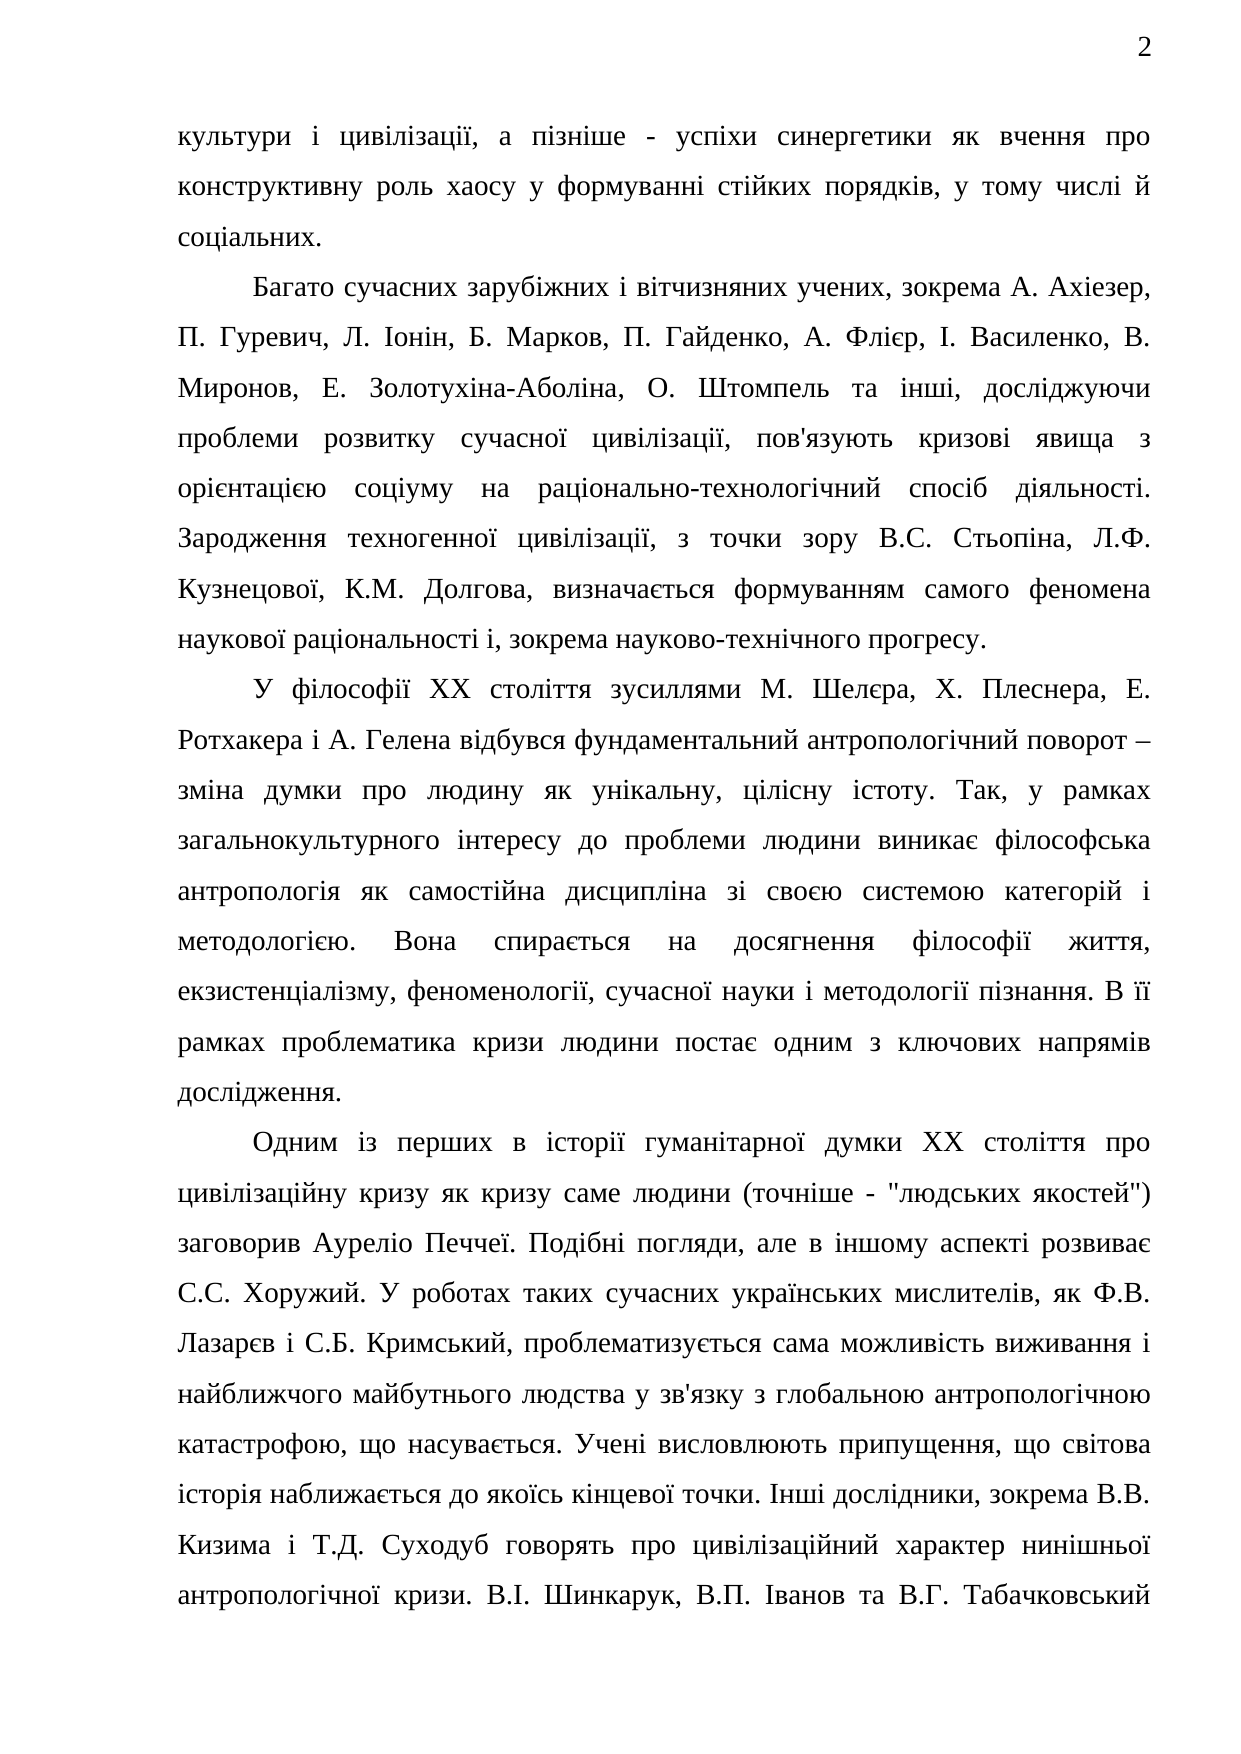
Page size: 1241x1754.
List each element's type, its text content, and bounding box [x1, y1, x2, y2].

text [177, 118, 1152, 252]
text Багато сучасних зарубіжних і вітчизняних учених, зокрема А. Ахіезер, П. Гуревич, Л. Іонін, Б. Марков, П. Гайденко, А. Флієр, І. Василенко, В. Миронов, Е. Золотухіна-Аболіна, О. Штомпель та інші, досліджуючи проблеми розвитку сучасної цивілізації, пов'язують кризові явища з орієнтацією соціуму на раціонально-технологічний спосіб діяльності. Зародження техногенної цивілізації, з точки зору В.С. Стьопіна, Л.Ф. Кузнецової, К.М. Долгова, визначається формуванням самого феномена наукової раціональності і, зокрема науково-технічного прогресу. [177, 269, 1152, 655]
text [177, 1124, 1152, 1611]
text У філософії ХХ століття зусиллями М. Шелєра, Х. Плеснера, Е. Ротхакера і А. Гелена відбувся фундаментальний антропологічний поворот – зміна думки про людину як унікальну, цілісну істоту. Так, у рамках загальнокультурного інтересу до проблеми людини виникає філософська антропологія як самостійна дисципліна зі своєю системою категорій і методологією. Вона спирається на досягнення філософії життя, екзистенціалізму, феноменології, сучасної науки і методології пізнання. В її рамках проблематика кризи людини постає одним з ключових напрямів дослідження. [177, 672, 1152, 1108]
